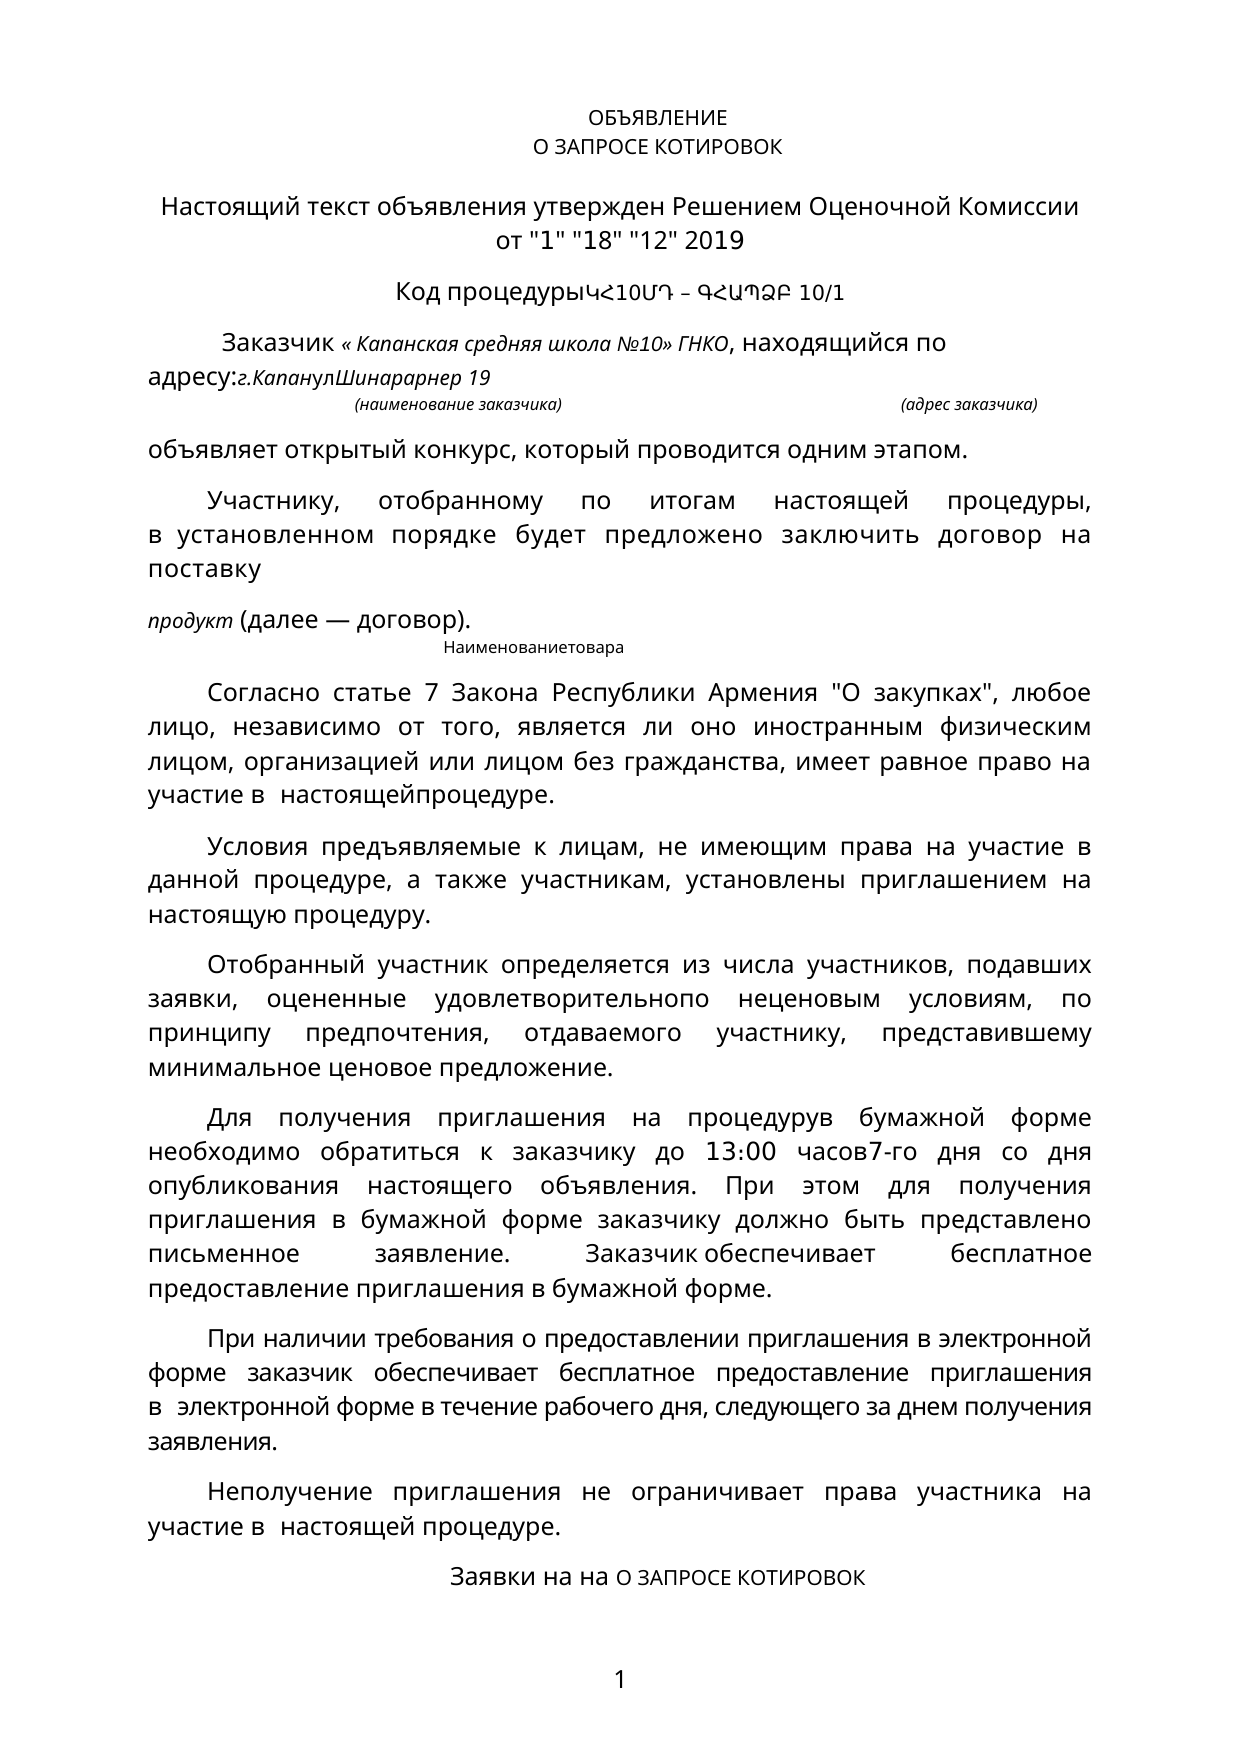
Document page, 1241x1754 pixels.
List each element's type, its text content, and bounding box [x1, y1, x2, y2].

text Отобранный участник определяется из числа участников, подавших заявки, оцененные удовлетворительнопо неценовым условиям, по принципу предпочтения, отдаваемого участнику, представившему минимальное ценовое предложение. [148, 947, 1092, 1083]
text Заявки на на О ЗАПРОСЕ КОТИРОВОК [148, 1559, 1092, 1593]
text Участнику, отобранному по итогам настоящей процедуры, в установленном порядке будет предложено заключить договор на поставку [148, 482, 1092, 585]
text Заказчик « Капанская средняя школа №10» ГНКО, находящийся по адресу:г.КапанулШинарарнер 19 [148, 324, 1092, 392]
text Настоящий текст объявления утвержден Решением Оценочной Комиссии от "1" "18" "12" 2019 [148, 189, 1092, 257]
text Согласно статье 7 Закона Республики Армения "О закупках", любое лицо, независимо от того, является ли оно иностранным физическим лицом, организацией или лицом без гражданства, имеет равное право на участие в настоящейпроцедуре. [148, 675, 1092, 811]
text При наличии требования о предоставлении приглашения в электронной форме заказчик обеспечивает бесплатное предоставление приглашения в электронной форме в течение рабочего дня, следующего за днем получения заявления. [148, 1321, 1092, 1457]
text Код процедурыԿՀ10ՄԴ – ԳՀԱՊՁԲ 10/1 [148, 273, 1092, 308]
text Условия предъявляемые к лицам, не имеющим права на участие в данной процедуре, а также участникам, установлены приглашением на настоящую процедуру. [148, 828, 1092, 930]
text Неполучение приглашения не ограничивает права участника на участие в настоящей процедуре. [148, 1474, 1092, 1542]
text О ЗАПРОСЕ КОТИРОВОК [148, 132, 1092, 160]
text продукт (далее — договор). [148, 602, 1092, 636]
text (наименование заказчика) (адрес заказчика) [354, 392, 1092, 415]
text ОБЪЯВЛЕНИЕ [148, 103, 1092, 132]
text Для получения приглашения на процедурув бумажной форме необходимо обратиться к заказчику до 13։00 часов7-го дня со дня опубликования настоящего объявления. При этом для получения приглашения в бумажной форме заказчику должно быть представлено письменное заявление. Заказчик обеспечивает бесплатное предоставление приглашения в бумажной форме. [148, 1100, 1092, 1304]
text Наименованиетовара [443, 636, 1092, 658]
text объявляет открытый конкурс, который проводится одним этапом. [148, 432, 1092, 466]
